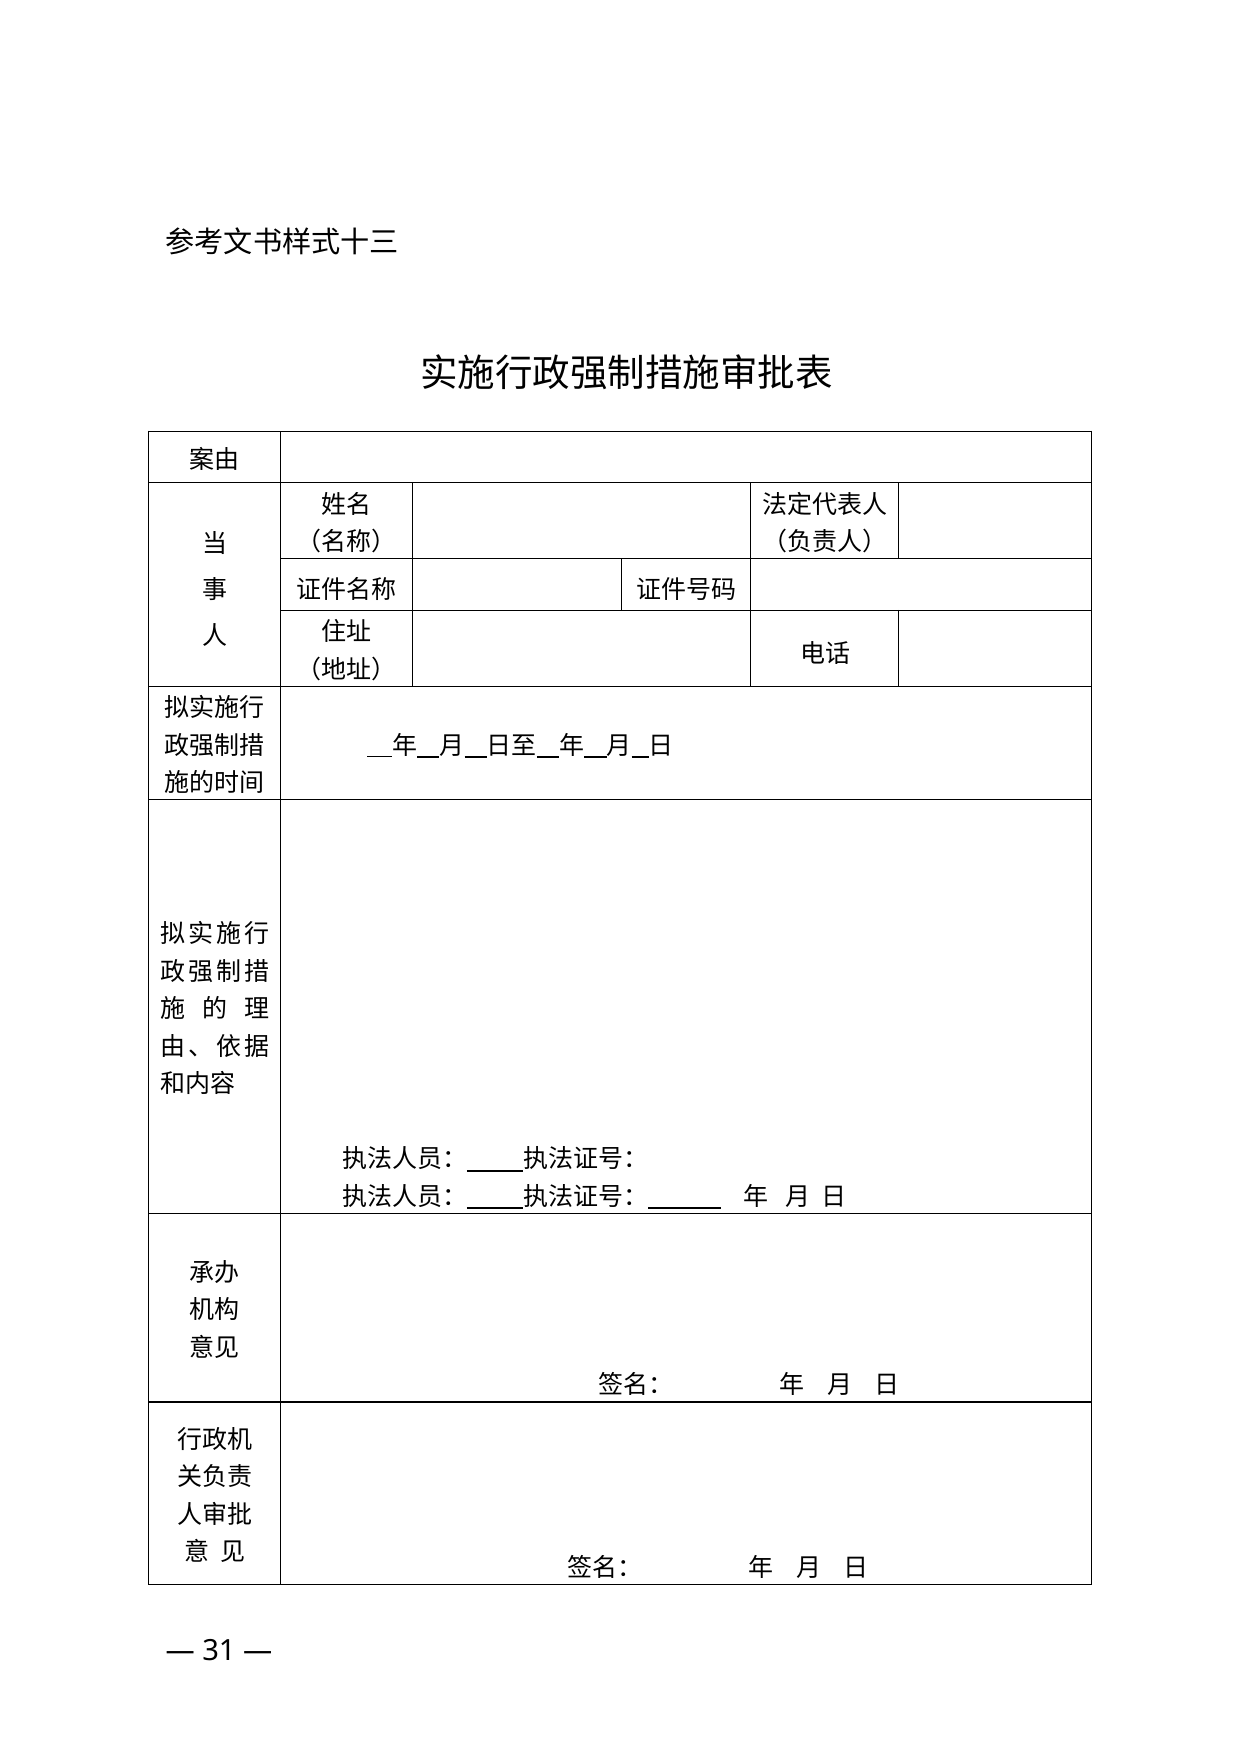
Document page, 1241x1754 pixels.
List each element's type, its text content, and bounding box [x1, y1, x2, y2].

table_cell 证件号码 [622, 559, 750, 610]
table_cell 承办 机构 意见 [149, 1214, 280, 1401]
table_cell 年 月 日至 年 月 日 [281, 687, 1091, 799]
table_cell 签名： 年 月 日 [281, 1403, 1091, 1584]
table_cell 执法人员： 执法证号： 执法人员： 执法证号： 年 月 日 [281, 800, 1091, 1213]
table_cell 行政机 关负责 人审批 意 见 [149, 1403, 280, 1584]
table_cell [899, 483, 1091, 558]
table_header [281, 432, 1091, 482]
table_cell [751, 559, 1091, 610]
table_cell 签名： 年 月 日 [281, 1214, 1091, 1401]
table_cell 电话 [751, 611, 898, 686]
table_cell 证件名称 [281, 559, 412, 610]
table_cell [413, 559, 621, 610]
table_cell 姓名 （名称） [281, 483, 412, 558]
table_cell 住址 （地址） [281, 611, 412, 686]
table_cell 法定代表人（负责人） [751, 483, 898, 558]
table_cell 当 事 人 [149, 483, 280, 686]
table_cell [413, 483, 750, 558]
text 实施行政强制措施审批表 [165, 338, 1087, 403]
text 参考文书样式十三 [165, 208, 1087, 273]
table_cell 拟实施行政强制措施的时间 [149, 687, 280, 799]
table_cell [899, 611, 1091, 686]
table_header 案由 [149, 432, 280, 482]
table_cell 拟实施行政强制措施的理由、依据和内容 [149, 800, 280, 1213]
table_cell [413, 611, 750, 686]
